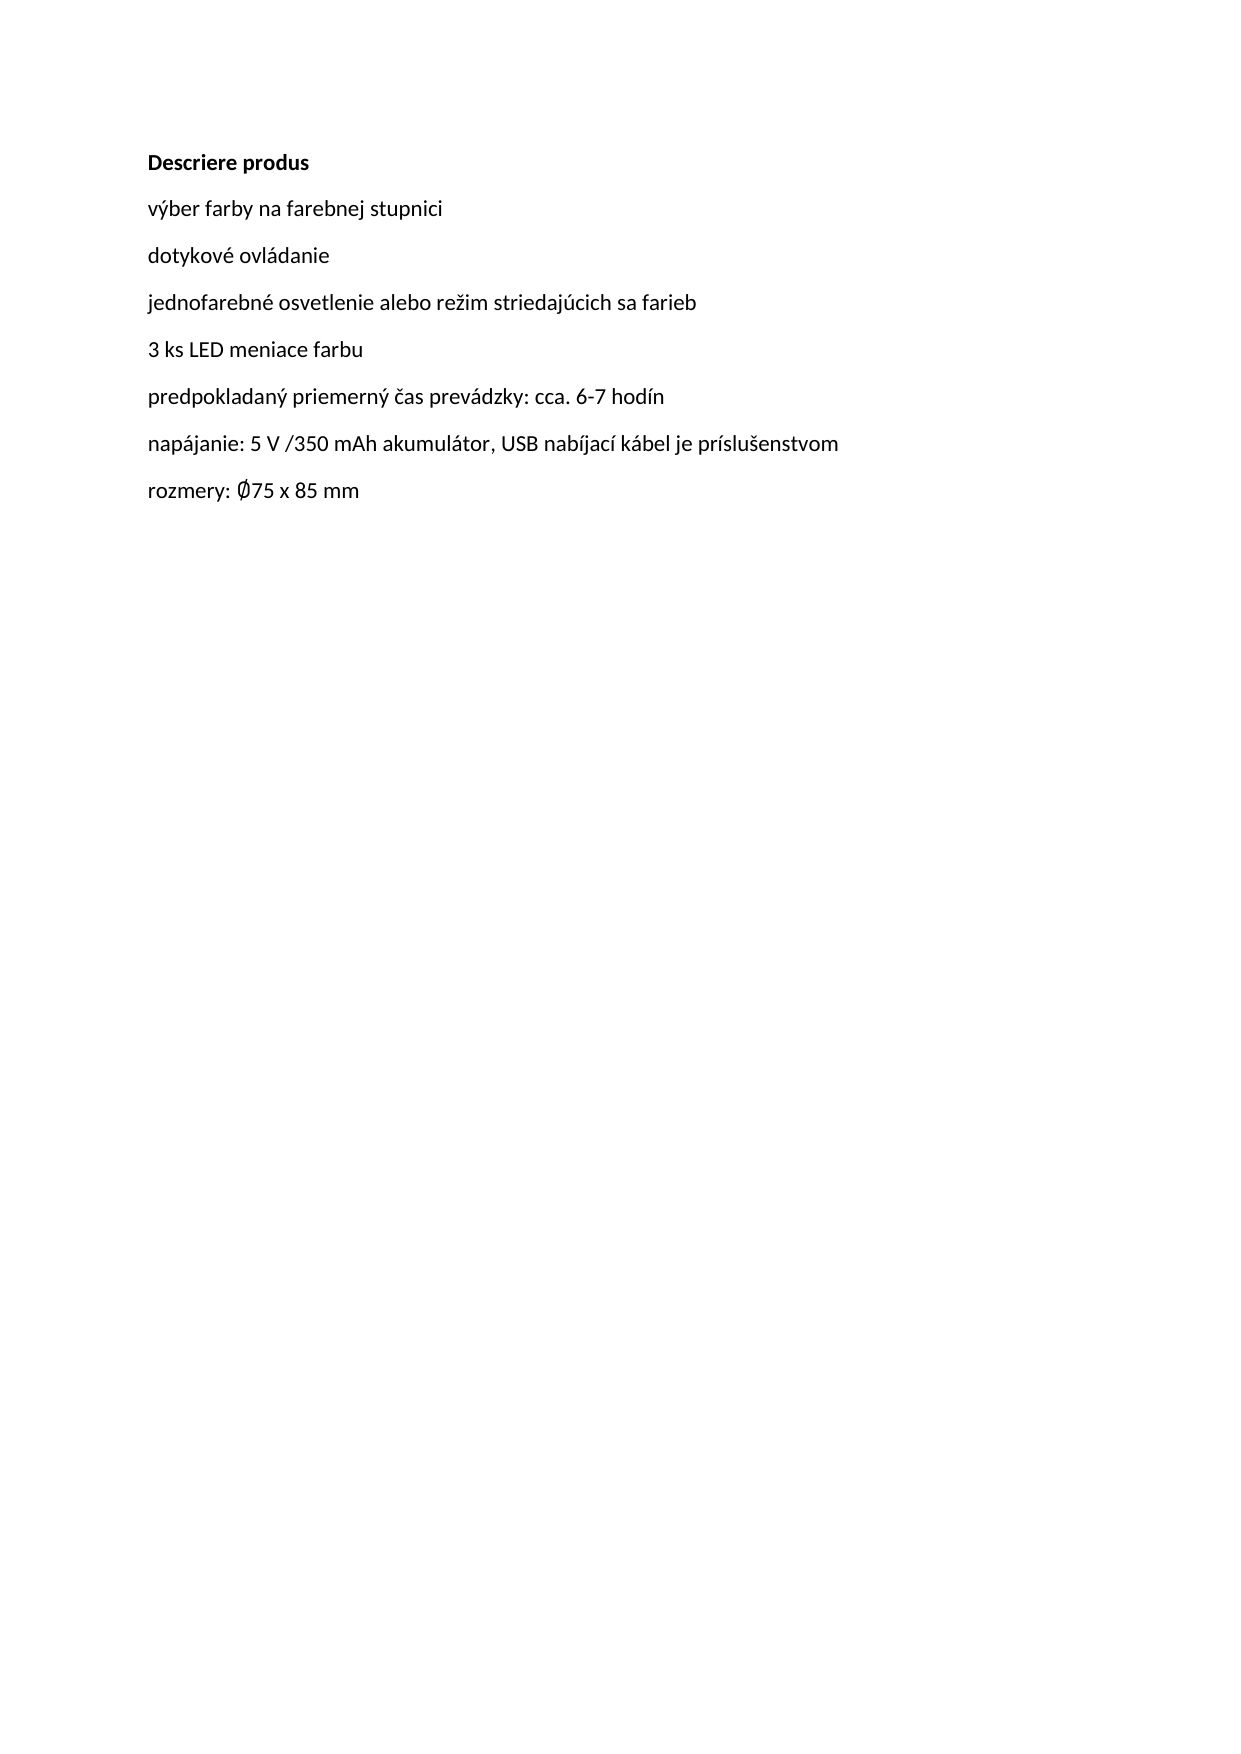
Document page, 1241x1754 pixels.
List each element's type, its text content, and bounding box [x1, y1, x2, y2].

text Descriere produs [148, 148, 1093, 176]
text rozmery: ∅75 x 85 mm [148, 476, 1093, 504]
text výber farby na farebnej stupnici [148, 194, 1093, 222]
text napájanie: 5 V /350 mAh akumulátor, USB nabíjací kábel je príslušenstvom [148, 429, 1093, 457]
text 3 ks LED meniace farbu [148, 335, 1093, 363]
text predpokladaný priemerný čas prevádzky: cca. 6-7 hodín [148, 382, 1093, 410]
text jednofarebné osvetlenie alebo režim striedajúcich sa farieb [148, 288, 1093, 316]
text dotykové ovládanie [148, 241, 1093, 269]
